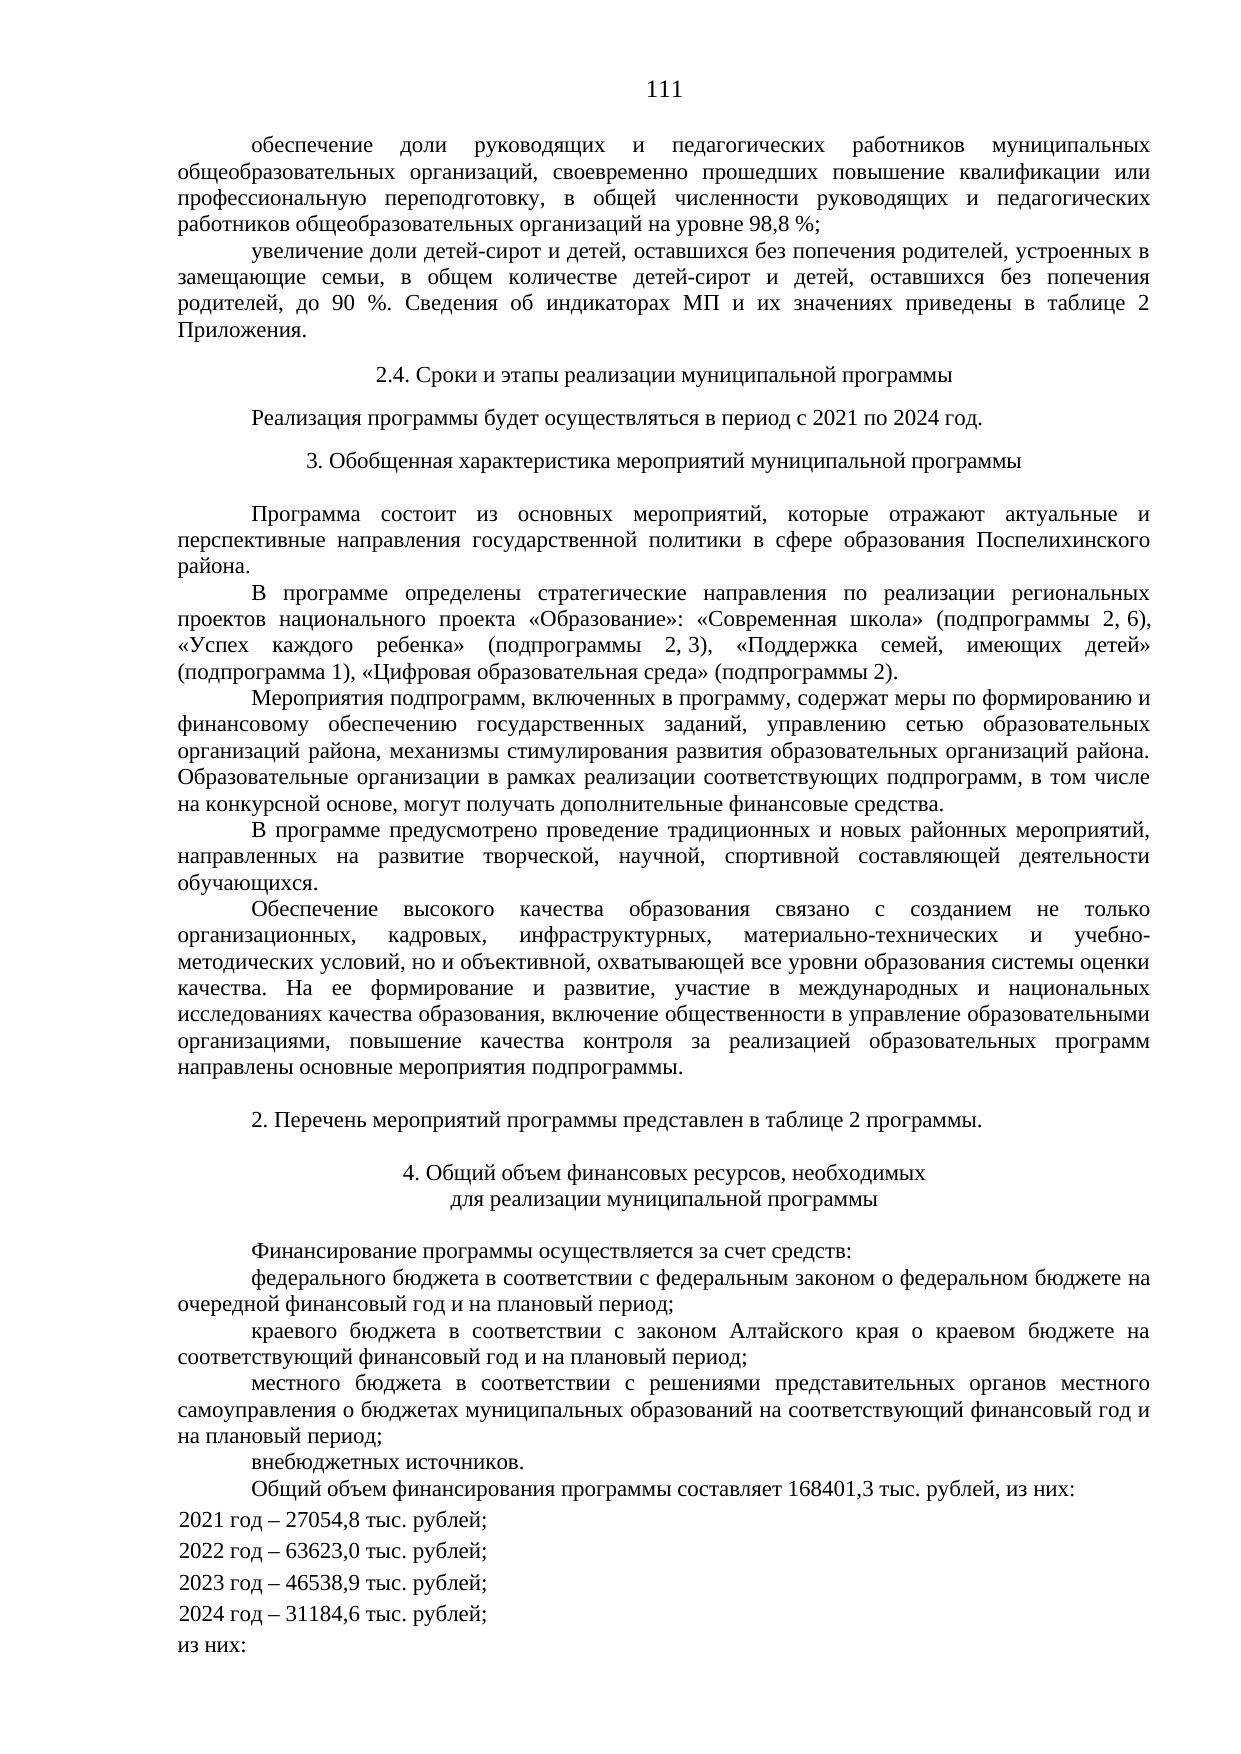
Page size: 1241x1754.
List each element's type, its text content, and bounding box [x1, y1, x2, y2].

text 2024 год – 31184,6 тыс. рублей; [177, 1600, 1152, 1627]
text для реализации муниципальной программы [177, 1185, 1152, 1211]
text Обеспечение высокого качества образования связано с созданием не только организационных, кадровых, инфраструктурных, материально-технических и учебно-методических условий, но и объективной, охватывающей все уровни образования системы оценки качества. На ее формирование и развитие, участие в международных и национальных исследованиях качества образования, включение общественности в управление образовательными организациями, повышение качества контроля за реализацией образовательных программ направлены основные мероприятия подпрограммы. [177, 895, 1152, 1079]
text местного бюджета в соответствии с решениями представительных органов местного самоуправления о бюджетах муниципальных образований на соответствующий финансовый год и на плановый период; [177, 1369, 1152, 1448]
text краевого бюджета в соответствии с законом Алтайского края о краевом бюджете на соответствующий финансовый год и на плановый период; [177, 1317, 1152, 1369]
text В программе предусмотрено проведение традиционных и новых районных мероприятий, направленных на развитие творческой, научной, спортивной составляющей деятельности обучающихся. [177, 816, 1152, 895]
text 2021 год – 27054,8 тыс. рублей; [177, 1506, 1152, 1532]
text 2023 год – 46538,9 тыс. рублей; [177, 1569, 1152, 1595]
text внебюджетных источников. [177, 1448, 1152, 1475]
text Реализация программы будет осуществляться в период с 2021 по 2024 год. [177, 404, 1152, 430]
text 4. Общий объем финансовых ресурсов, необходимых [177, 1158, 1152, 1185]
text из них: [177, 1632, 1152, 1658]
text Финансирование программы осуществляется за счет средств: [177, 1238, 1152, 1264]
text обеспечение доли руководящих и педагогических работников муниципальных общеобразовательных организаций, своевременно прошедших повышение квалификации или профессиональную переподготовку, в общей численности руководящих и педагогических работников общеобразовательных организаций на уровне 98,8 %; [177, 131, 1152, 237]
text Мероприятия подпрограмм, включенных в программу, содержат меры по формированию и финансовому обеспечению государственных заданий, управлению сетью образовательных организаций района, механизмы стимулирования развития образовательных организаций района. Образовательные организации в рамках реализации соответствующих подпрограмм, в том числе на конкурсной основе, могут получать дополнительные финансовые средства. [177, 684, 1152, 816]
text 2.4. Сроки и этапы реализации муниципальной программы [177, 361, 1152, 387]
text 3. Обобщенная характеристика мероприятий муниципальной программы [177, 447, 1152, 473]
text 2022 год – 63623,0 тыс. рублей; [177, 1537, 1152, 1564]
text федерального бюджета в соответствии с федеральным законом о федеральном бюджете на очередной финансовый год и на плановый период; [177, 1264, 1152, 1317]
text Общий объем финансирования программы составляет 168401,3 тыс. рублей, из них: [177, 1475, 1152, 1501]
text В программе определены стратегические направления по реализации региональных проектов национального проекта «Образование»: «Современная школа» (подпрограммы 2, 6), «Успех каждого ребенка» (подпрограммы 2, 3), «Поддержка семей, имеющих детей» (подпрограмма 1), «Цифровая образовательная среда» (подпрограммы 2). [177, 579, 1152, 684]
text увеличение доли детей-сирот и детей, оставшихся без попечения родителей, устроенных в замещающие семьи, в общем количестве детей-сирот и детей, оставшихся без попечения родителей, до 90 %. Сведения об индикаторах МП и их значениях приведены в таблице 2 Приложения. [177, 237, 1152, 342]
text Программа состоит из основных мероприятий, которые отражают актуальные и перспективные направления государственной политики в сфере образования Поспелихинского района. [177, 500, 1152, 579]
text 2. Перечень мероприятий программы представлен в таблице 2 программы. [177, 1106, 1152, 1132]
